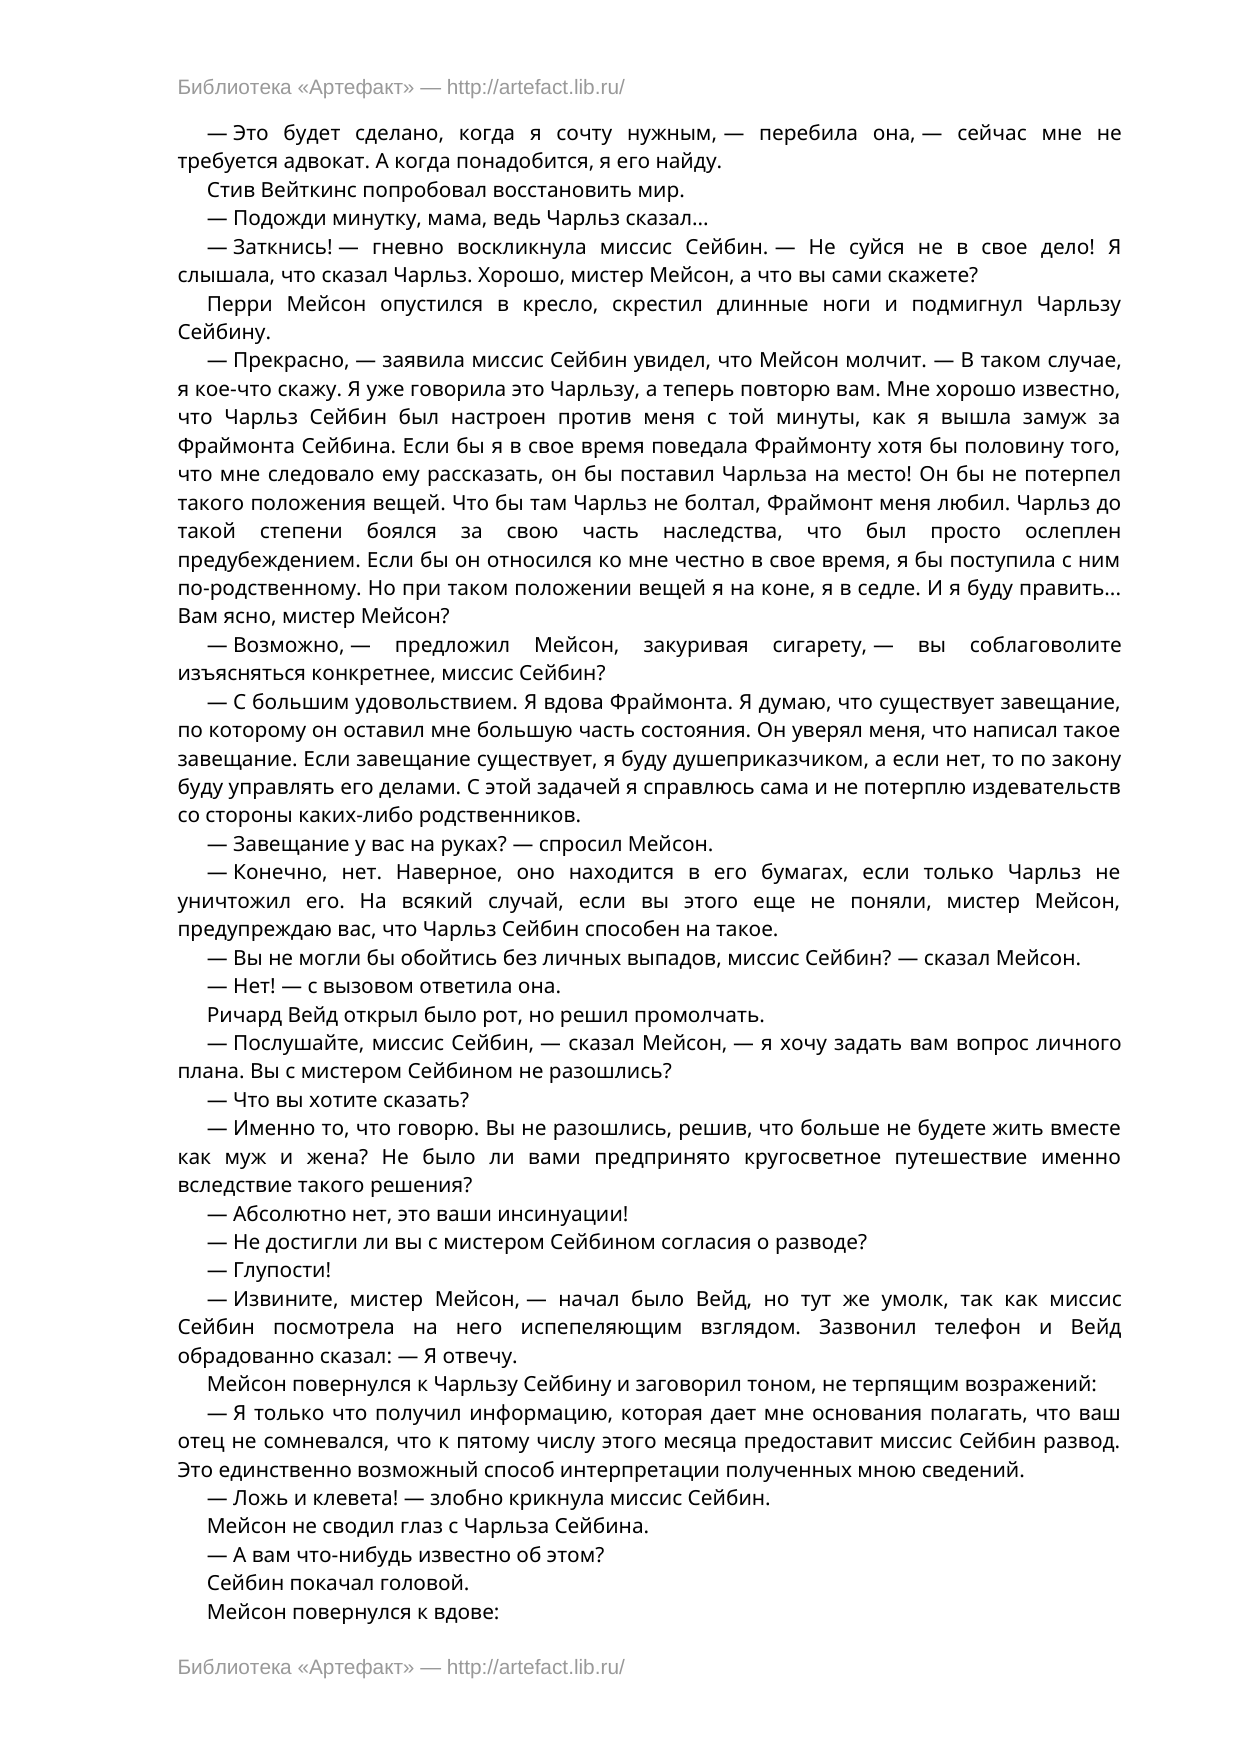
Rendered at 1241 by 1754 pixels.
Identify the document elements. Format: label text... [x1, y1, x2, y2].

text — Ложь и клевета! — злобно крикнула миссис Сейбин. [177, 1483, 1122, 1512]
text — Подожди минутку, мама, ведь Чарльз сказал... [177, 203, 1122, 232]
text Мейсон не сводил глаз с Чарльза Сейбина. [177, 1512, 1122, 1540]
text Ричард Вейд открыл было рот, но решил промолчать. [177, 1000, 1122, 1028]
text — Это будет сделано, когда я сочту нужным, — перебила она, — сейчас мне не требуется адвокат. А когда понадобится, я его найду. [177, 118, 1122, 175]
text — Завещание у вас на руках? — спросил Мейсон. [177, 829, 1122, 857]
text — Заткнись! — гневно воскликнула миссис Сейбин. — Не суйся не в свое дело! Я слышала, что сказал Чарльз. Хорошо, мистер Мейсон, а что вы сами скажете? [177, 232, 1122, 289]
text Стив Вейткинс попробовал восстановить мир. [177, 175, 1122, 203]
text — Глупости! [177, 1256, 1122, 1284]
text — Послушайте, миссис Сейбин, — сказал Мейсон, — я хочу задать вам вопрос личного плана. Вы с мистером Сейбином не разошлись? [177, 1028, 1122, 1085]
text — Я только что получил информацию, которая дает мне основания полагать, что ваш отец не сомневался, что к пятому числу этого месяца предоставит миссис Сейбин развод. Это единственно возможный способ интерпретации полученных мною сведений. [177, 1398, 1122, 1483]
text — Нет! — с вызовом ответила она. [177, 971, 1122, 1000]
text — Извините, мистер Мейсон, — начал было Вейд, но тут же умолк, так как миссис Сейбин посмотрела на него испепеляющим взглядом. Зазвонил телефон и Вейд обрадованно сказал: — Я отвечу. [177, 1284, 1122, 1369]
text — Абсолютно нет, это ваши инсинуации! [177, 1199, 1122, 1227]
text Перри Мейсон опустился в кресло, скрестил длинные ноги и подмигнул Чарльзу Сейбину. [177, 289, 1122, 346]
text — Не достигли ли вы с мистером Сейбином согласия о разводе? [177, 1227, 1122, 1256]
text — Конечно, нет. Наверное, оно находится в его бумагах, если только Чарльз не уничтожил его. На всякий случай, если вы этого еще не поняли, мистер Мейсон, предупреждаю вас, что Чарльз Сейбин способен на такое. [177, 857, 1122, 943]
text — Прекрасно, — заявила миссис Сейбин увидел, что Мейсон молчит. — В таком случае, я кое-что скажу. Я уже говорила это Чарльзу, а теперь повторю вам. Мне хорошо известно, что Чарльз Сейбин был настроен против меня с той минуты, как я вышла замуж за Фраймонта Сейбина. Если бы я в свое время поведала Фраймонту хотя бы половину того, что мне следовало ему рассказать, он бы поставил Чарльза на место! Он бы не потерпел такого положения вещей. Что бы там Чарльз не болтал, Фраймонт меня любил. Чарльз до такой степени боялся за свою часть наследства, что был просто ослеплен предубеждением. Если бы он относился ко мне честно в свое время, я бы поступила с ним по-родственному. Но при таком положении вещей я на коне, я в седле. И я буду править... Вам ясно, мистер Мейсон? [177, 346, 1122, 630]
text — Именно то, что говорю. Вы не разошлись, решив, что больше не будете жить вместе как муж и жена? Не было ли вами предпринято кругосветное путешествие именно вследствие такого решения? [177, 1113, 1122, 1199]
text Сейбин покачал головой. [177, 1568, 1122, 1597]
text — Возможно, — предложил Мейсон, закуривая сигарету, — вы соблаговолите изъясняться конкретнее, миссис Сейбин? [177, 630, 1122, 687]
text — С большим удовольствием. Я вдова Фраймонта. Я думаю, что существует завещание, по которому он оставил мне большую часть состояния. Он уверял меня, что написал такое завещание. Если завещание существует, я буду душеприказчиком, а если нет, то по закону буду управлять его делами. С этой задачей я справлюсь сама и не потерплю издевательств со стороны каких-либо родственников. [177, 687, 1122, 829]
text — Что вы хотите сказать? [177, 1085, 1122, 1113]
text Мейсон повернулся к вдове: [177, 1597, 1122, 1625]
text — Вы не могли бы обойтись без личных выпадов, миссис Сейбин? — сказал Мейсон. [177, 943, 1122, 971]
text — А вам что-нибудь известно об этом? [177, 1540, 1122, 1568]
text Мейсон повернулся к Чарльзу Сейбину и заговорил тоном, не терпящим возражений: [177, 1369, 1122, 1398]
